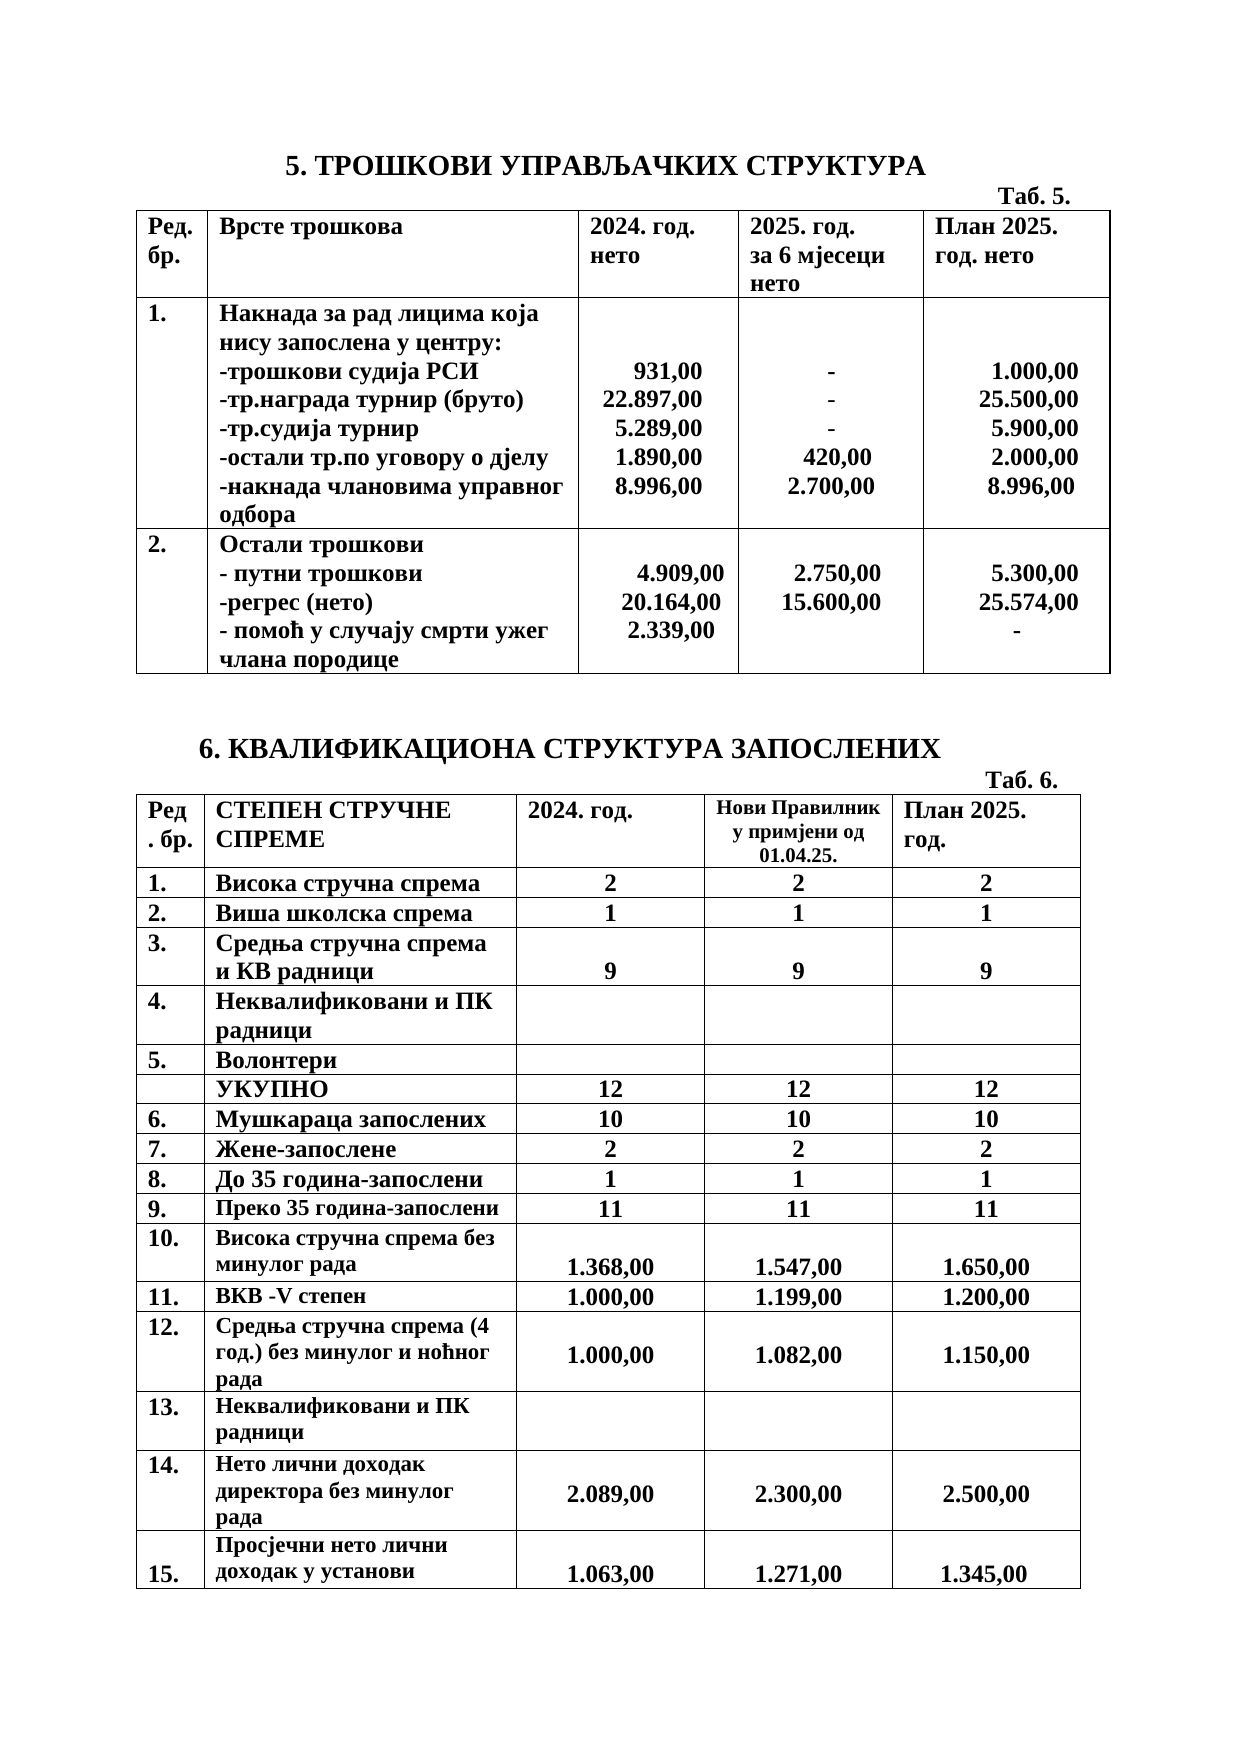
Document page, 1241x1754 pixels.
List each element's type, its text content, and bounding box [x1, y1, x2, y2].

table_cell [893, 1392, 1080, 1449]
table_cell 11 [517, 1194, 704, 1222]
table_cell 1 [893, 898, 1080, 927]
table_cell 2.750,00 15.600,00 [739, 529, 923, 673]
table_header 2024. год. [517, 795, 704, 867]
table_cell 5. [137, 1045, 204, 1073]
table_cell 14. [137, 1451, 204, 1529]
table_cell [137, 1075, 204, 1103]
table_cell 10 [893, 1104, 1080, 1133]
table_cell Мушкараца запослених [205, 1104, 516, 1133]
table_cell 2 [893, 868, 1080, 897]
table_header Ред. бр. [137, 795, 204, 867]
table_cell 1.547,00 [705, 1224, 892, 1281]
table_cell [893, 1045, 1080, 1073]
table_cell 10 [517, 1104, 704, 1133]
table_cell 12 [893, 1075, 1080, 1103]
table_cell [893, 986, 1080, 1044]
table_cell 2 [517, 868, 704, 897]
text 5. ТРОШКОВИ УПРАВЉАЧКИХ СТРУКТУРА [148, 148, 1093, 181]
table_cell 11 [893, 1194, 1080, 1222]
table_header Ред. бр. [137, 211, 207, 297]
table_cell 3. [137, 928, 204, 985]
table_cell Неквалификовани и ПК радници [205, 986, 516, 1044]
table_cell [517, 1045, 704, 1073]
table_cell 11 [705, 1194, 892, 1222]
table_cell 2 [705, 1134, 892, 1163]
table_cell 1.082,00 [705, 1312, 892, 1391]
table_cell Остали трошкови - путни трошкови -регрес (нето) - помоћ у случају смрти ужег члана породице [208, 529, 578, 673]
table_cell 10 [705, 1104, 892, 1133]
table_cell Виша школска спрема [205, 898, 516, 927]
text Таб. 5. [148, 181, 1093, 210]
table_cell 1. [137, 868, 204, 897]
table_header 2024. год. нето [579, 211, 738, 297]
table_cell 9. [137, 1194, 204, 1222]
table_cell 2 [893, 1134, 1080, 1163]
table_header СТЕПЕН СТРУЧНЕ СПРЕМЕ [205, 795, 516, 867]
table_cell 1 [517, 1164, 704, 1193]
table_cell 4.909,00 20.164,00 2.339,00 [579, 529, 738, 673]
table_cell 6. [137, 1104, 204, 1133]
table_cell 4. [137, 986, 204, 1044]
table_cell До 35 година-запослени [205, 1164, 516, 1193]
table_cell - - - 420,00 2.700,00 [739, 298, 923, 528]
table_cell 1. [137, 298, 207, 528]
table_cell 1.000,00 [517, 1282, 704, 1311]
table_cell 1.345,00 [893, 1531, 1080, 1588]
table_cell Средња стручна спрема и КВ радници [205, 928, 516, 985]
table_cell 1.000,00 25.500,00 5.900,00 2.000,00 8.996,00 [924, 298, 1109, 528]
table_cell Неквалификовани и ПК радници [205, 1392, 516, 1449]
table_cell [517, 986, 704, 1044]
table_cell [705, 986, 892, 1044]
table_cell 931,00 22.897,00 5.289,00 1.890,00 8.996,00 [579, 298, 738, 528]
table_cell 12 [705, 1075, 892, 1103]
table_cell 1 [705, 1164, 892, 1193]
table_cell 1 [517, 898, 704, 927]
table_cell Средња стручна спрема (4 год.) без минулог и ноћног рада [205, 1312, 516, 1391]
table_cell 1.368,00 [517, 1224, 704, 1281]
table_cell 13. [137, 1392, 204, 1449]
table_header Нови Правилник у примјени од 01.04.25. [705, 795, 892, 867]
table_cell 1.000,00 [517, 1312, 704, 1391]
table_cell Просјечни нето лични доходак у установи [205, 1531, 516, 1588]
table_header План 2025. год. нето [924, 211, 1109, 297]
text Таб. 6. [148, 765, 1093, 794]
table_cell 1 [893, 1164, 1080, 1193]
table_cell 12. [137, 1312, 204, 1391]
table_cell 9 [517, 928, 704, 985]
table_cell [517, 1392, 704, 1449]
table_cell 10. [137, 1224, 204, 1281]
table_cell 1.200,00 [893, 1282, 1080, 1311]
table_cell Волонтери [205, 1045, 516, 1073]
table_cell УКУПНО [205, 1075, 516, 1103]
table_cell 2 [517, 1134, 704, 1163]
table_cell 2. [137, 898, 204, 927]
table_header План 2025. год. [893, 795, 1080, 867]
table_cell [705, 1392, 892, 1449]
table_cell 1.271,00 [705, 1531, 892, 1588]
table_cell 2. [137, 529, 207, 673]
table_cell 1.150,00 [893, 1312, 1080, 1391]
table_cell Жене-запослене [205, 1134, 516, 1163]
table_cell Накнада за рад лицима која нису запослена у центру: -трошкови судија РСИ -тр.награда турнир (бруто) -тр.судија турнир -остали тр.по уговору о дјелу -накнада члановима управног одбора [208, 298, 578, 528]
table_cell 9 [705, 928, 892, 985]
table_cell 2 [705, 868, 892, 897]
table_cell Висока стручна спрема без минулог рада [205, 1224, 516, 1281]
table_cell 12 [517, 1075, 704, 1103]
table_cell 1.199,00 [705, 1282, 892, 1311]
table_cell 1 [705, 898, 892, 927]
table_cell Преко 35 година-запослени [205, 1194, 516, 1222]
table_cell 2.500,00 [893, 1451, 1080, 1529]
table_cell 8. [137, 1164, 204, 1193]
text 6. КВАЛИФИКАЦИОНА СТРУКТУРА ЗАПОСЛЕНИХ [148, 732, 1093, 765]
table_cell 15. [137, 1531, 204, 1588]
table_cell 7. [137, 1134, 204, 1163]
table_cell 5.300,00 25.574,00 - [924, 529, 1109, 673]
table_cell 2.089,00 [517, 1451, 704, 1529]
table_cell [705, 1045, 892, 1073]
table_header Врсте трошкова [208, 211, 578, 297]
table_cell Нето лични доходак директора без минулог рада [205, 1451, 516, 1529]
table_cell 2.300,00 [705, 1451, 892, 1529]
table_cell Висока стручна спрема [205, 868, 516, 897]
table_cell 9 [893, 928, 1080, 985]
table_cell ВКВ -V степен [205, 1282, 516, 1311]
table_cell 1.063,00 [517, 1531, 704, 1588]
table_cell 1.650,00 [893, 1224, 1080, 1281]
table_header 2025. год. за 6 мјесеци нето [739, 211, 923, 297]
table_cell 11. [137, 1282, 204, 1311]
